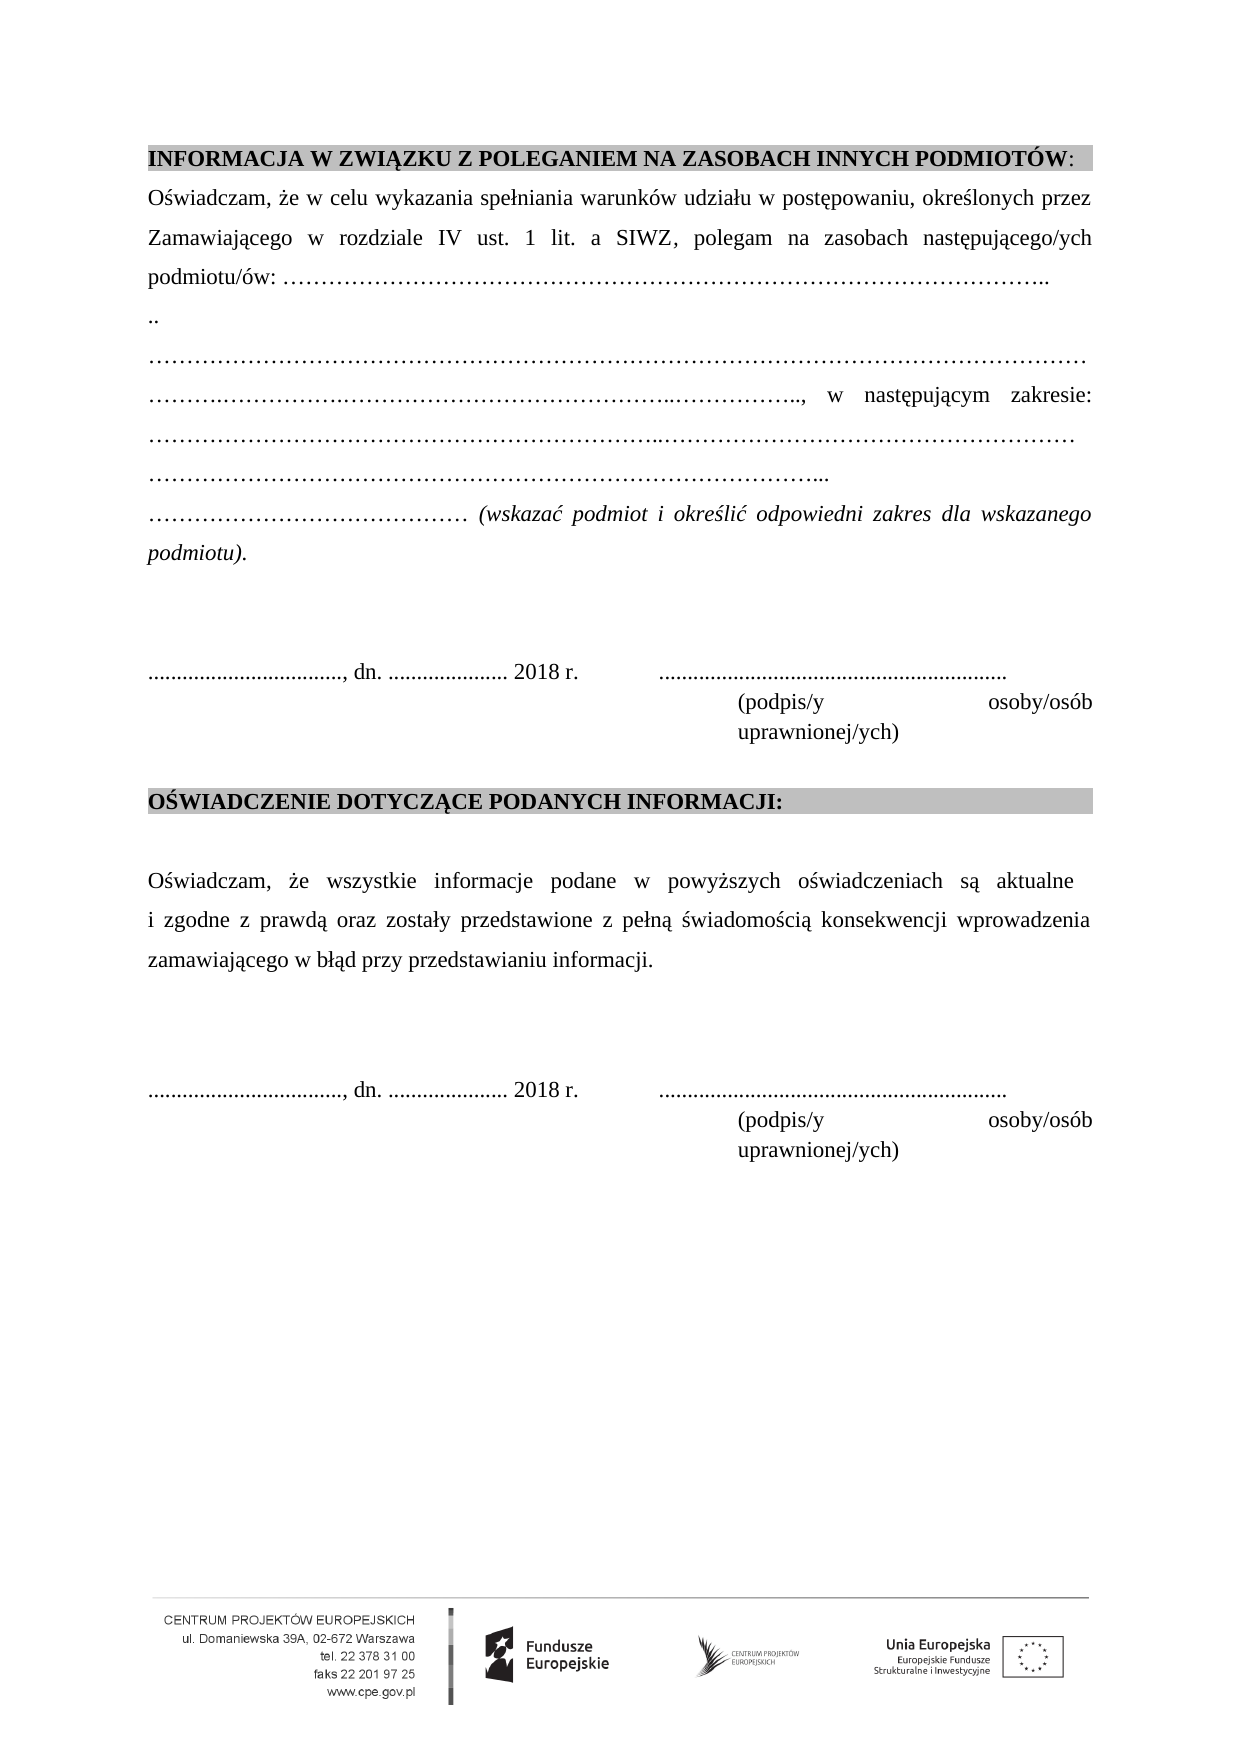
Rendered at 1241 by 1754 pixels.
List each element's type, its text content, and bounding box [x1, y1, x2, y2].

text (podpis/y osoby/osób uprawnionej/ych) [738, 1106, 1093, 1163]
text Oświadczam, że w celu wykazania spełniania warunków udziału w postępowaniu, określonych przez Zamawiającego w rozdziale IV ust. 1 lit. a SIWZ, polegam na zasobach następującego/ych podmiotu/ów: ……………………………………………………………………………………….. [148, 184, 1093, 289]
text .................................., dn. ..................... 2018 r. ............................................................. [148, 658, 1093, 684]
text Oświadczam, że wszystkie informacje podane w powyższych oświadczeniach są aktualne i zgodne z prawdą oraz zostały przedstawione z pełną świadomością konsekwencji wprowadzenia zamawiającego w błąd przy przedstawianiu informacji. [148, 867, 1093, 972]
text (podpis/y osoby/osób uprawnionej/ych) [738, 688, 1093, 745]
text ……………………………………………………………………………...…………………………………… (wskazać podmiot i określić odpowiedni zakres dla wskazanego podmiotu). [148, 461, 1093, 566]
text OŚWIADCZENIE DOTYCZĄCE PODANYCH INFORMACJI: [148, 788, 1093, 814]
text .................................., dn. ..................... 2018 r. ............................................................. [148, 1076, 1093, 1102]
picture [147, 1592, 1094, 1710]
text ..…………………………………………………………………………………………………………………….…………….……………………………………..…………….., w następującym zakresie: …………………………………………………………..……………………………………………… [148, 303, 1093, 447]
text INFORMACJA W ZWIĄZKU Z POLEGANIEM NA ZASOBACH INNYCH PODMIOTÓW: [148, 145, 1093, 171]
